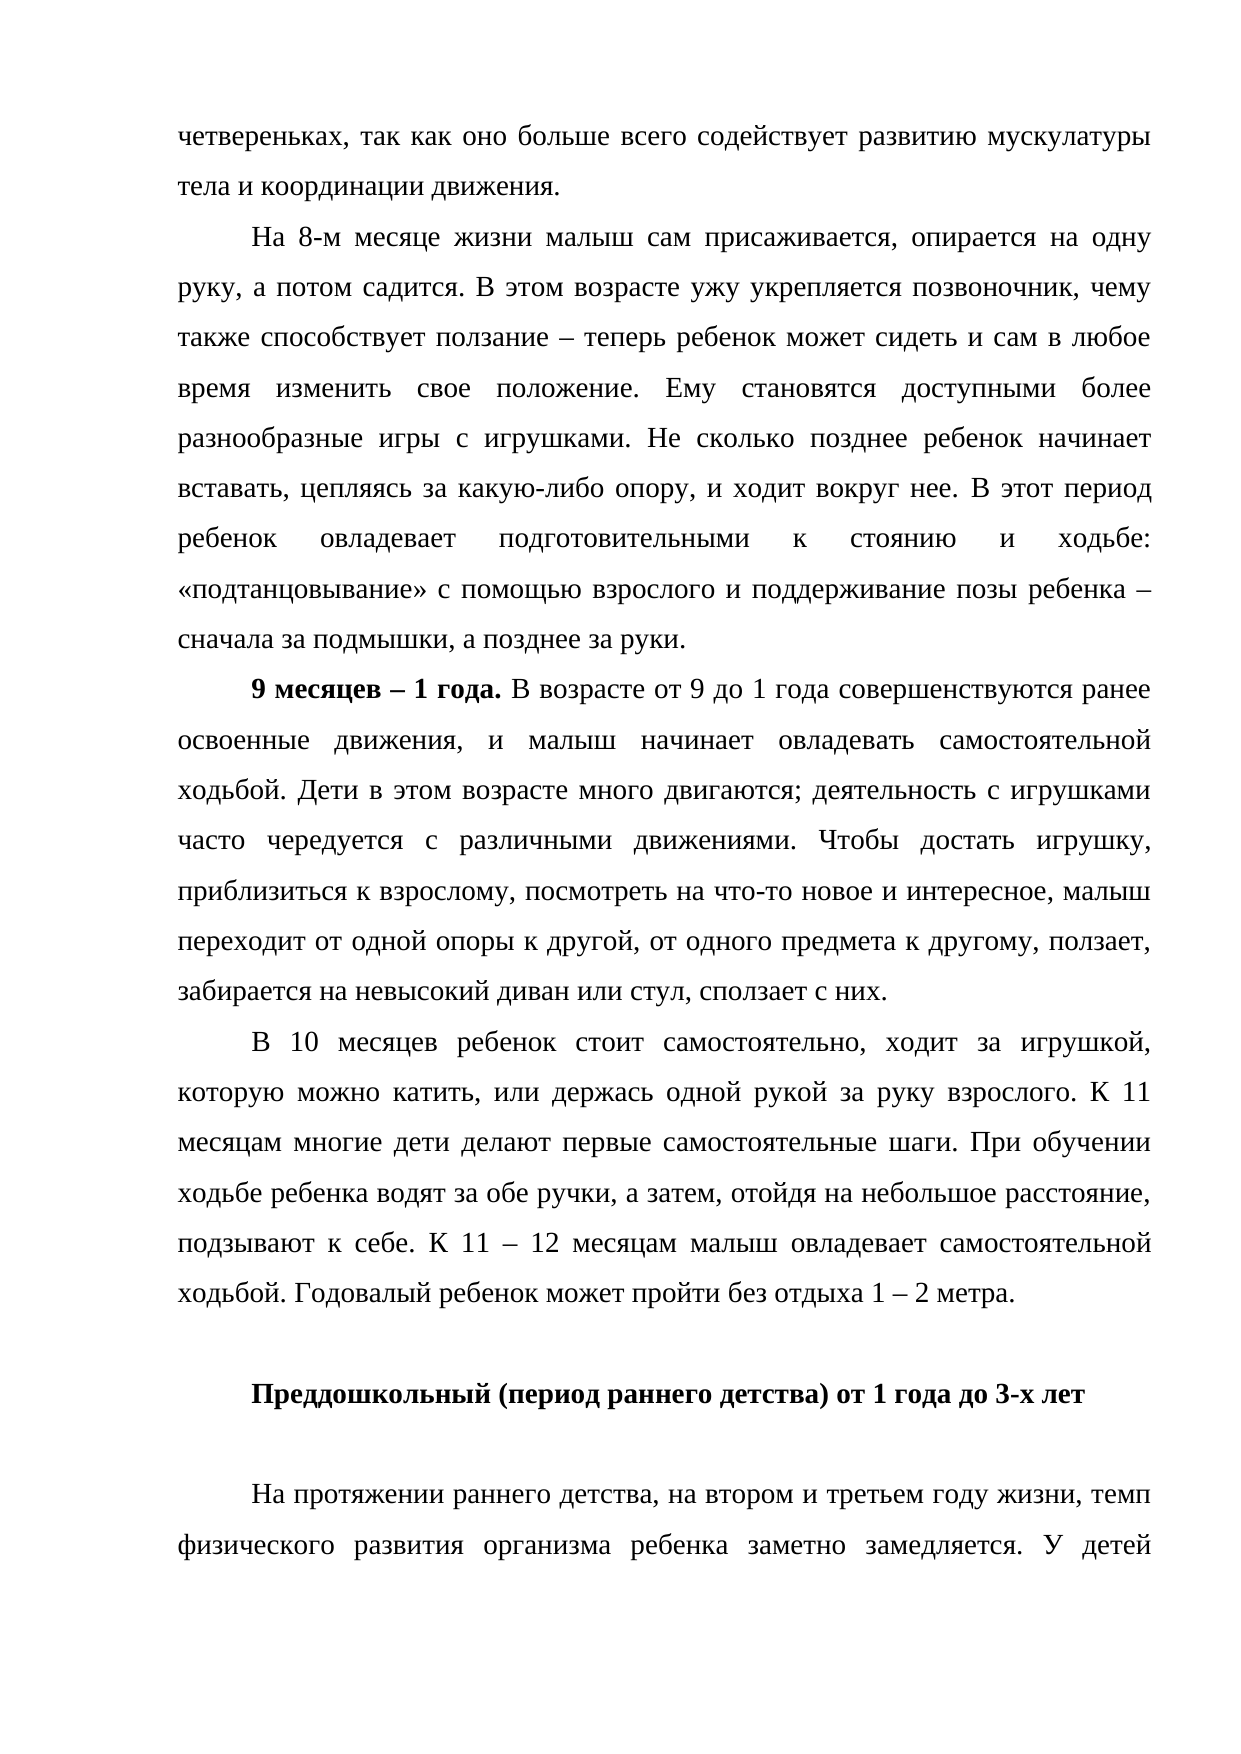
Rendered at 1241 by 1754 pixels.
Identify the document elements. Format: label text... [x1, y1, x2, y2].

text Преддошкольный (период раннего детства) от 1 года до 3-х лет [177, 1376, 1152, 1409]
text В 10 месяцев ребенок стоит самостоятельно, ходит за игрушкой, которую можно катить, или держась одной рукой за руку взрослого. К 11 месяцам многие дети делают первые самостоятельные шаги. При обучении ходьбе ребенка водят за обе ручки, а затем, отойдя на небольшое расстояние, подзывают к себе. К 11 – 12 месяцам малыш овладевает самостоятельной ходьбой. Годовалый ребенок может пройти без отдыха 1 – 2 метра. [177, 1024, 1152, 1309]
text На 8-м месяце жизни малыш сам присаживается, опирается на одну руку, а потом садится. В этом возрасте ужу укрепляется позвоночник, чему также способствует ползание – теперь ребенок может сидеть и сам в любое время изменить свое положение. Ему становятся доступными более разнообразные игры с игрушками. Не сколько позднее ребенок начинает вставать, цепляясь за какую-либо опору, и ходит вокруг нее. В этот период ребенок овладевает подготовительными к стоянию и ходьбе: «подтанцовывание» с помощью взрослого и поддерживание позы ребенка – сначала за подмышки, а позднее за руки. [177, 219, 1152, 655]
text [177, 1477, 1152, 1560]
text 9 месяцев – 1 года. В возрасте от 9 до 1 года совершенствуются ранее освоенные движения, и малыш начинает овладевать самостоятельной ходьбой. Дети в этом возрасте много двигаются; деятельность с игрушками часто чередуется с различными движениями. Чтобы достать игрушку, приблизиться к взрослому, посмотреть на что-то новое и интересное, малыш переходит от одной опоры к другой, от одного предмета к другому, ползает, забирается на невысокий диван или стул, сползает с них. [177, 672, 1152, 1007]
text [177, 118, 1152, 202]
